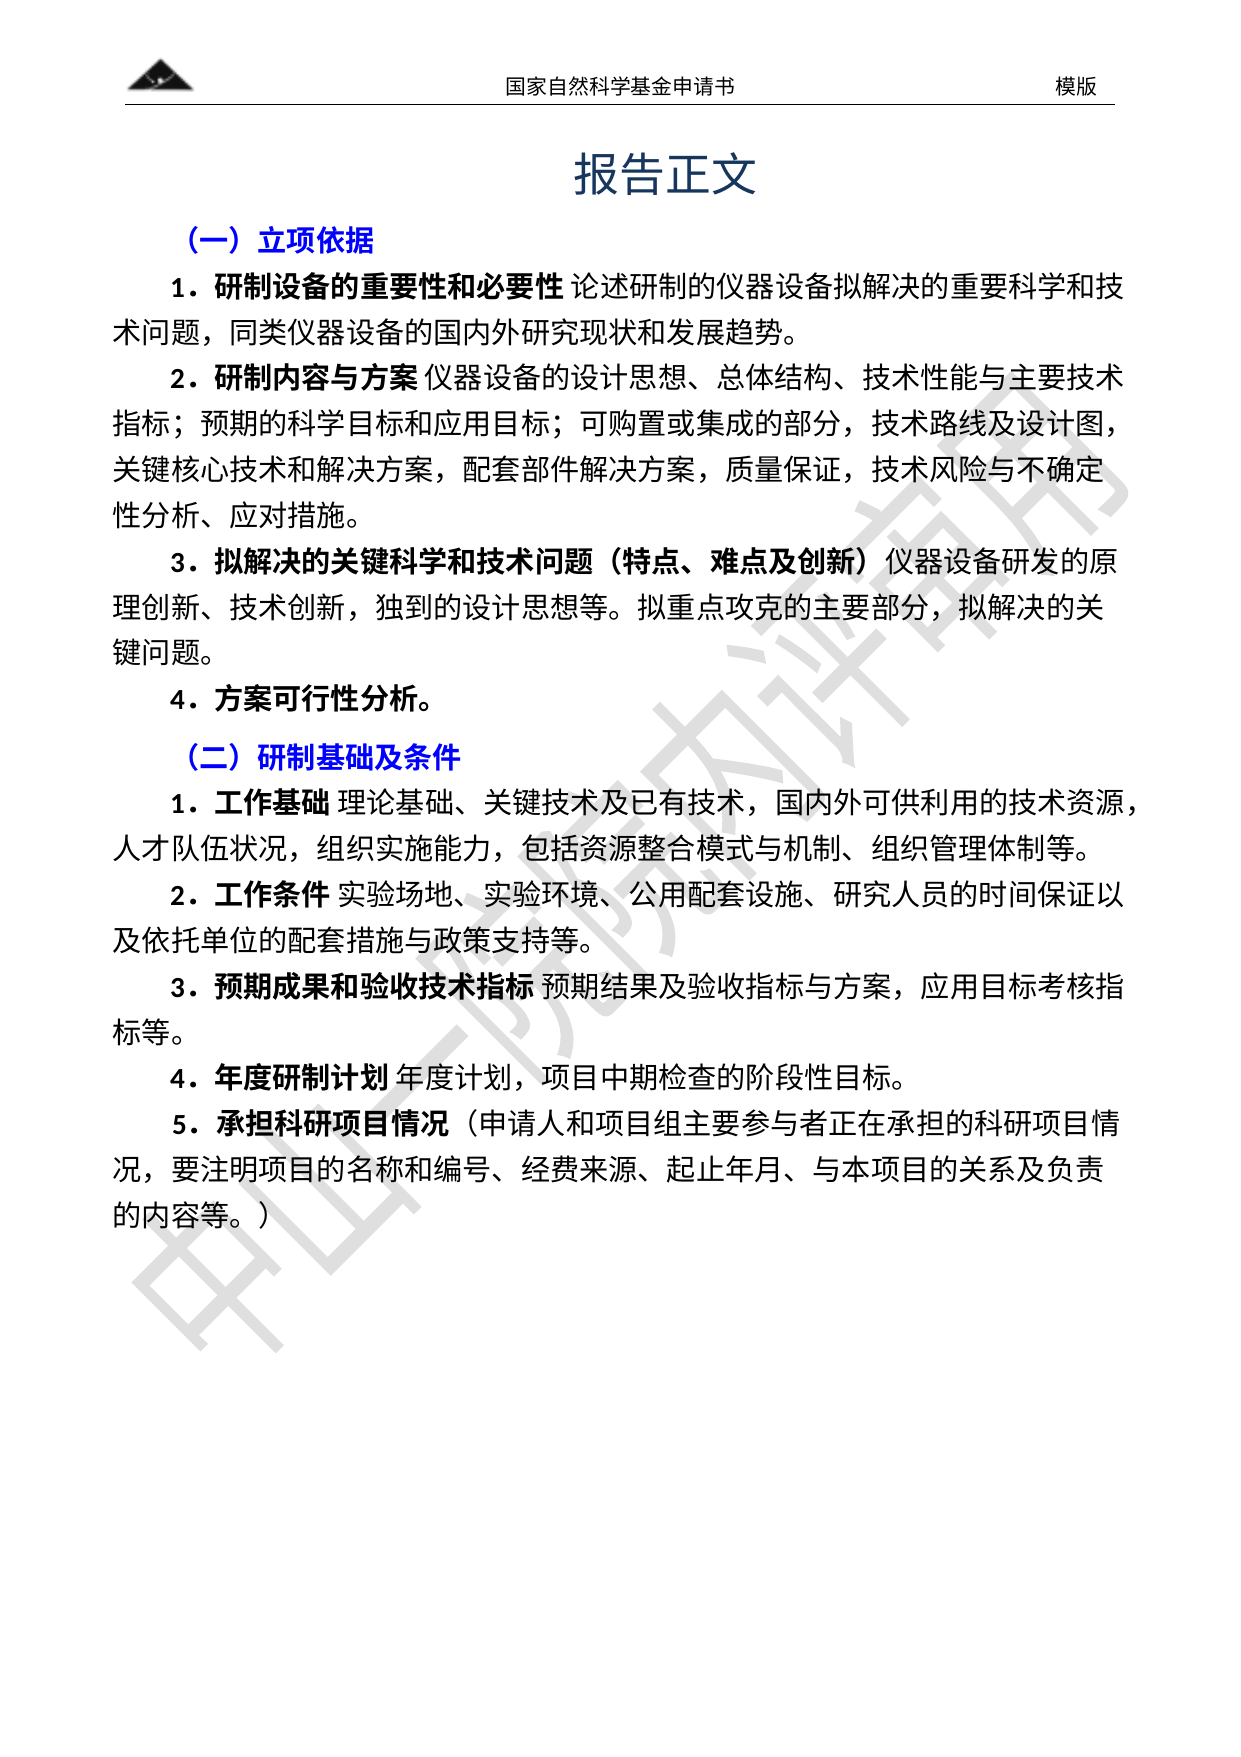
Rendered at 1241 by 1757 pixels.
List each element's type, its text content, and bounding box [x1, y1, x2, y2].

text （一）立项依据 [112, 215, 1128, 261]
text 3．预期成果和验收技术指标 预期结果及验收指标与方案，应用目标考核指标等。 [112, 961, 1128, 1052]
text 1．工作基础 理论基础、关键技术及已有技术，国内外可供利用的技术资源，人才队伍状况，组织实施能力，包括资源整合模式与机制、组织管理体制等。 [112, 777, 1128, 869]
picture [125, 56, 198, 94]
text 5．承担科研项目情况（申请人和项目组主要参与者正在承担的科研项目情况，要注明项目的名称和编号、经费来源、起止年月、与本项目的关系及负责的内容等。） [112, 1098, 1128, 1236]
subtitle 报告正文 [202, 146, 1128, 202]
text 1．研制设备的重要性和必要性 论述研制的仪器设备拟解决的重要科学和技术问题，同类仪器设备的国内外研究现状和发展趋势。 [112, 261, 1128, 352]
text 4．方案可行性分析。 [112, 673, 1128, 719]
text 2．研制内容与方案 仪器设备的设计思想、总体结构、技术性能与主要技术指标；预期的科学目标和应用目标；可购置或集成的部分，技术路线及设计图，关键核心技术和解决方案，配套部件解决方案，质量保证，技术风险与不确定性分析、应对措施。 [112, 352, 1128, 536]
text （二）研制基础及条件 [112, 731, 1128, 777]
text 4．年度研制计划 年度计划，项目中期检查的阶段性目标。 [112, 1052, 1128, 1098]
text 3．拟解决的关键科学和技术问题（特点、难点及创新）仪器设备研发的原理创新、技术创新，独到的设计思想等。拟重点攻克的主要部分，拟解决的关键问题。 [112, 536, 1128, 673]
text 2．工作条件 实验场地、实验环境、公用配套设施、研究人员的时间保证以及依托单位的配套措施与政策支持等。 [112, 869, 1128, 961]
